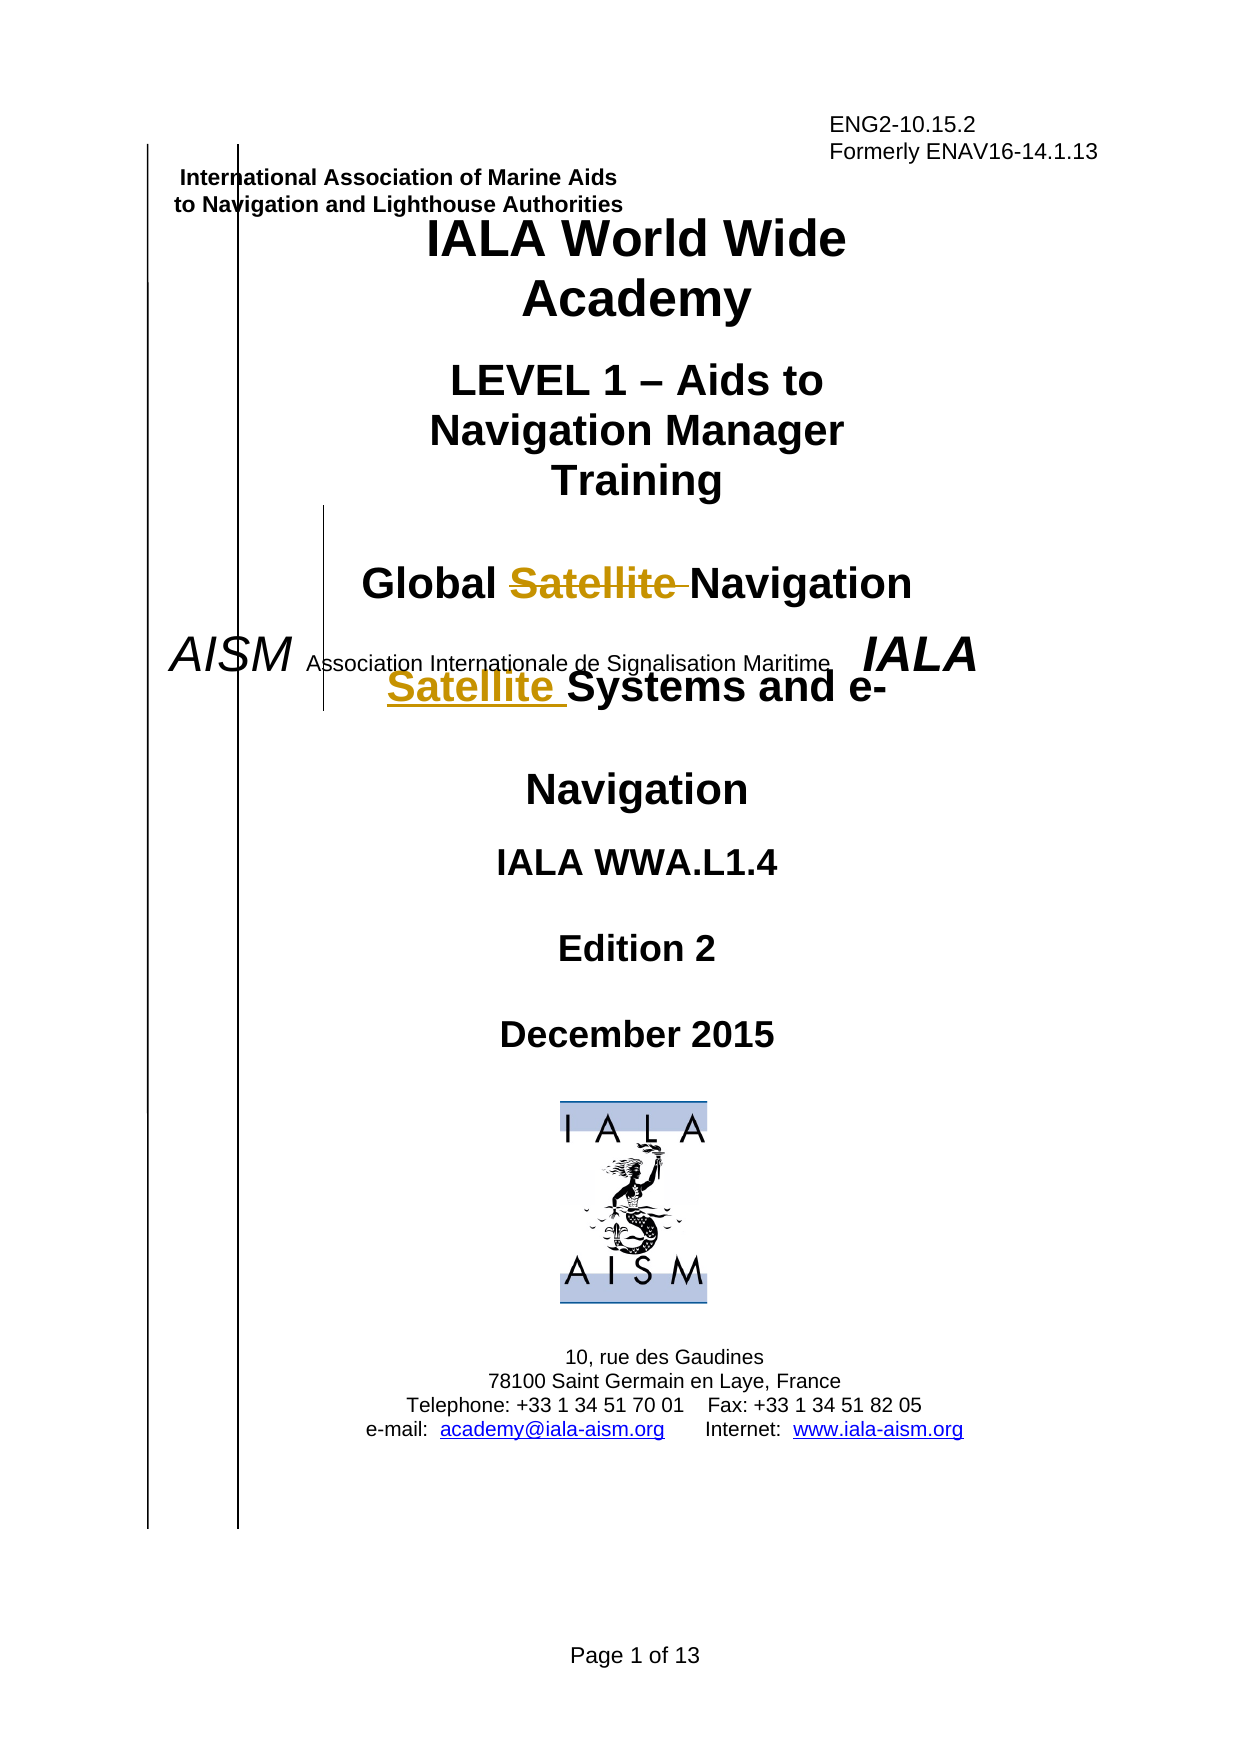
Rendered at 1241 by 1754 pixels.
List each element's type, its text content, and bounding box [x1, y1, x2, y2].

title Document Revisions [148, 137, 814, 175]
picture [560, 1101, 708, 1304]
